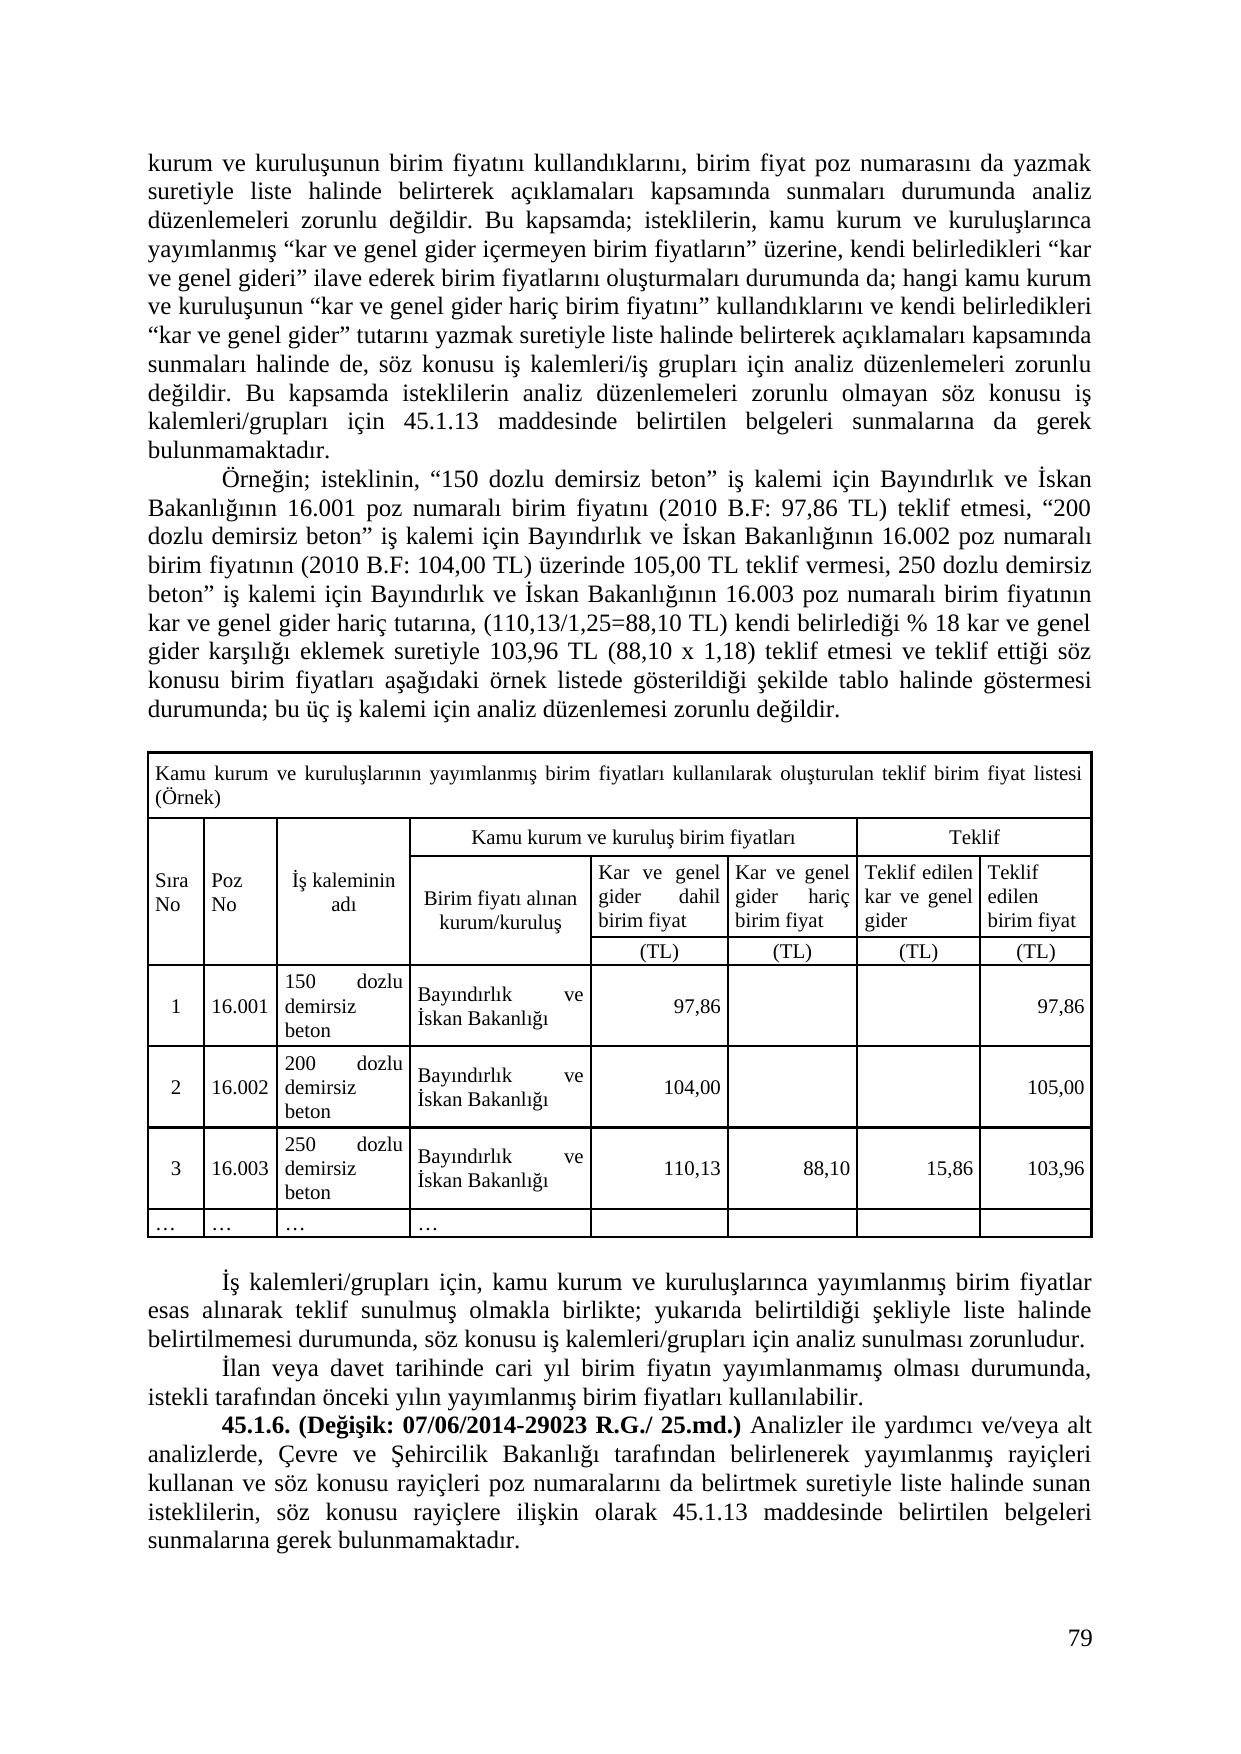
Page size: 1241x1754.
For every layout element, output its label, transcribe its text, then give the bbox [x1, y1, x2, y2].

table_cell Birim fiyatı alınan kurum/kuruluş [411, 857, 590, 964]
table_cell İş kaleminin adı [278, 819, 409, 964]
table_cell (TL) [729, 938, 856, 964]
table_cell … [205, 1210, 276, 1236]
table_cell [729, 1047, 856, 1126]
table_cell 97,86 [981, 966, 1090, 1045]
table_cell 3 [149, 1129, 203, 1208]
table_cell 110,13 [592, 1129, 727, 1208]
table_cell 15,86 [858, 1129, 979, 1208]
text 45.1.6. (Değişik: 07/06/2014-29023 R.G./ 25.md.) Analizler ile yardımcı ve/veya alt analizlerde, Çevre ve Şehircilik Bakanlığı tarafından belirlenerek yayımlanmış rayiçleri kullanan ve söz konusu rayiçleri poz numaralarını da belirtmek suretiyle liste halinde sunan isteklilerin, söz konusu rayiçlere ilişkin olarak 45.1.13 maddesinde belirtilen belgeleri sunmalarına gerek bulunmamaktadır. [148, 1410, 1092, 1554]
table_cell [981, 1210, 1090, 1236]
table_cell … [278, 1210, 409, 1236]
table_cell 105,00 [981, 1047, 1090, 1126]
table_cell 16.003 [205, 1129, 276, 1208]
text Örneğin; isteklinin, “150 dozlu demirsiz beton” iş kalemi için Bayındırlık ve İskan Bakanlığının 16.001 poz numaralı birim fiyatını (2010 B.F: 97,86 TL) teklif etmesi, “200 dozlu demirsiz beton” iş kalemi için Bayındırlık ve İskan Bakanlığının 16.002 poz numaralı birim fiyatının (2010 B.F: 104,00 TL) üzerinde 105,00 TL teklif vermesi, 250 dozlu demirsiz beton” iş kalemi için Bayındırlık ve İskan Bakanlığının 16.003 poz numaralı birim fiyatının kar ve genel gider hariç tutarına, (110,13/1,25=88,10 TL) kendi belirlediği % 18 kar ve genel gider karşılığı eklemek suretiyle 103,96 TL (88,10 x 1,18) teklif etmesi ve teklif ettiği söz konusu birim fiyatları aşağıdaki örnek listede gösterildiği şekilde tablo halinde göstermesi durumunda; bu üç iş kalemi için analiz düzenlemesi zorunlu değildir. [148, 464, 1092, 723]
table_cell [858, 966, 979, 1045]
text İlan veya davet tarihinde cari yıl birim fiyatın yayımlanmamış olması durumunda, istekli tarafından önceki yılın yayımlanmış birim fiyatları kullanılabilir. [148, 1353, 1092, 1410]
table_cell 200 dozlu demirsiz beton [278, 1047, 409, 1126]
table_cell 250 dozlu demirsiz beton [278, 1129, 409, 1208]
table_cell [729, 1210, 856, 1236]
table_cell … [411, 1210, 590, 1236]
table_cell 2 [149, 1047, 203, 1126]
table_cell 16.002 [205, 1047, 276, 1126]
table_cell Poz No [205, 819, 276, 964]
table_cell 16.001 [205, 966, 276, 1045]
table_cell Teklif edilen birim fiyat [981, 857, 1090, 936]
table_cell [729, 966, 856, 1045]
table_header Kamu kurum ve kuruluşlarının yayımlanmış birim fiyatları kullanılarak oluşturulan teklif birim fiyat listesi (Örnek) [149, 754, 1090, 817]
table_cell 88,10 [729, 1129, 856, 1208]
table_cell Kar ve genel gider dahil birim fiyat [592, 857, 727, 936]
text İş kalemleri/grupları için, kamu kurum ve kuruluşlarınca yayımlanmış birim fiyatlar esas alınarak teklif sunulmuş olmakla birlikte; yukarıda belirtildiği şekliyle liste halinde belirtilmemesi durumunda, söz konusu iş kalemleri/grupları için analiz sunulması zorunludur. [148, 1267, 1092, 1353]
table_cell [858, 1047, 979, 1126]
table_cell [592, 1210, 727, 1236]
table_cell Bayındırlık ve İskan Bakanlığı [411, 1129, 590, 1208]
table_cell (TL) [981, 938, 1090, 964]
table_cell Bayındırlık ve İskan Bakanlığı [411, 1047, 590, 1126]
table_cell (TL) [592, 938, 727, 964]
table_cell Kar ve genel gider hariç birim fiyat [729, 857, 856, 936]
table_cell 150 dozlu demirsiz beton [278, 966, 409, 1045]
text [148, 148, 1092, 464]
table_cell 1 [149, 966, 203, 1045]
table_cell (TL) [858, 938, 979, 964]
table_cell 104,00 [592, 1047, 727, 1126]
table_cell Sıra No [149, 819, 203, 964]
table_cell [858, 1210, 979, 1236]
table_cell 97,86 [592, 966, 727, 1045]
table_cell 103,96 [981, 1129, 1090, 1208]
table_cell Teklif edilen kar ve genel gider [858, 857, 979, 936]
table_cell Kamu kurum ve kuruluş birim fiyatları [411, 819, 856, 854]
table_cell … [149, 1210, 203, 1236]
table_cell Bayındırlık ve İskan Bakanlığı [411, 966, 590, 1045]
table_cell Teklif [858, 819, 1090, 854]
